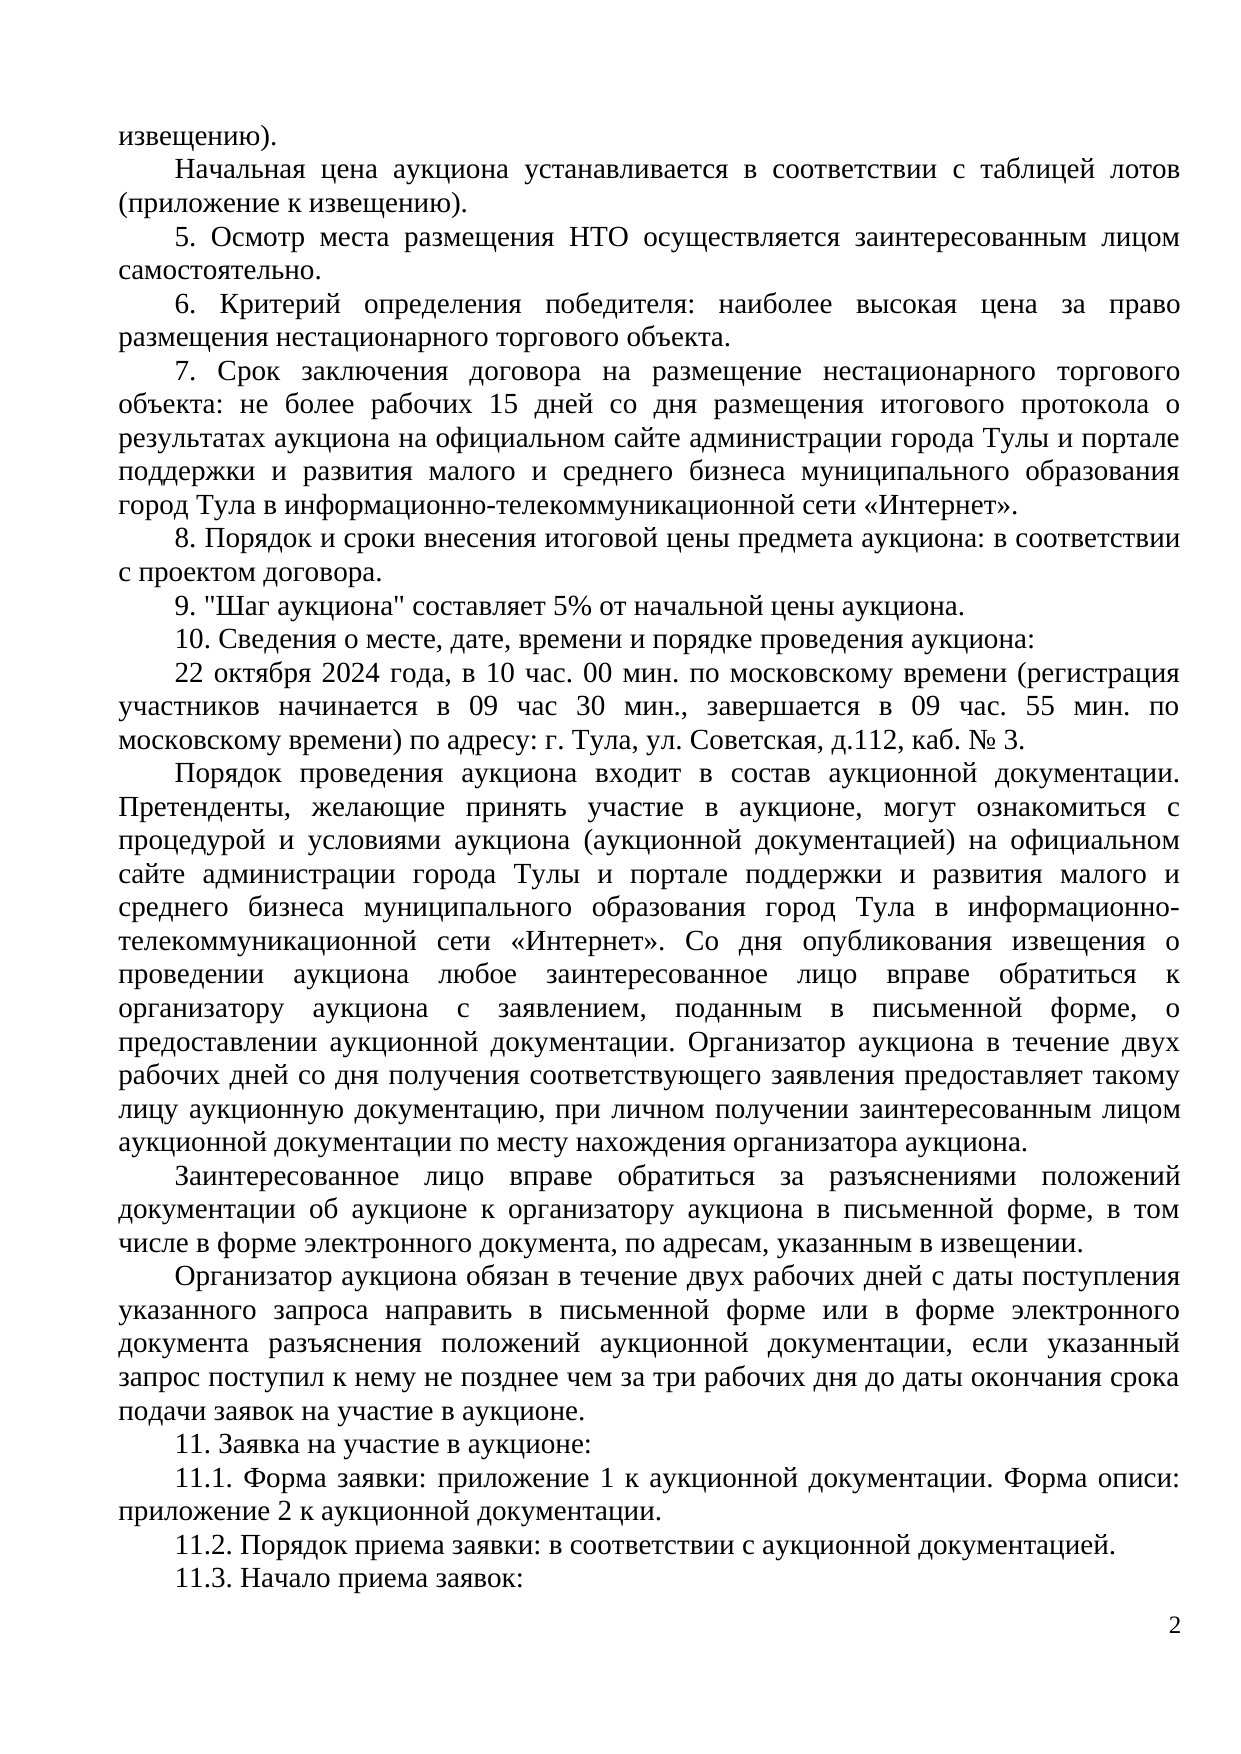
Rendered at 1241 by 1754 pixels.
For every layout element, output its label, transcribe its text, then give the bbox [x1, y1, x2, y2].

text 7. Срок заключения договора на размещение нестационарного торгового объекта: не более рабочих 15 дней со дня размещения итогового протокола о результатах аукциона на официальном сайте администрации города Тулы и портале поддержки и развития малого и среднего бизнеса муниципального образования город Тула в информационно-телекоммуникационной сети «Интернет». [118, 353, 1181, 521]
text 6. Критерий определения победителя: наиболее высокая цена за право размещения нестационарного торгового объекта. [118, 286, 1181, 353]
text 9. "Шаг аукциона" составляет 5% от начальной цены аукциона. [118, 588, 1181, 621]
text 8. Порядок и сроки внесения итоговой цены предмета аукциона: в соответствии с проектом договора. [118, 521, 1181, 588]
text 11. Заявка на участие в аукционе: [118, 1426, 1181, 1460]
text 5. Осмотр места размещения НТО осуществляется заинтересованным лицом самостоятельно. [118, 219, 1181, 286]
text 11.3. Начало приема заявок: [118, 1560, 1181, 1594]
text Заинтересованное лицо вправе обратиться за разъяснениями положений документации об аукционе к организатору аукциона в письменной форме, в том числе в форме электронного документа, по адресам, указанным в извещении. [118, 1158, 1181, 1258]
text 11.2. Порядок приема заявки: в соответствии с аукционной документацией. [118, 1527, 1181, 1560]
text Организатор аукциона обязан в течение двух рабочих дней с даты поступления указанного запроса направить в письменной форме или в форме электронного документа разъяснения положений аукционной документации, если указанный запрос поступил к нему не позднее чем за три рабочих дня до даты окончания срока подачи заявок на участие в аукционе. [118, 1258, 1181, 1426]
text Порядок проведения аукциона входит в состав аукционной документации. Претенденты, желающие принять участие в аукционе, могут ознакомиться с процедурой и условиями аукциона (аукционной документацией) на официальном сайте администрации города Тулы и портале поддержки и развития малого и среднего бизнеса муниципального образования город Тула в информационно-телекоммуникационной сети «Интернет». Со дня опубликования извещения о проведении аукциона любое заинтересованное лицо вправе обратиться к организатору аукциона с заявлением, поданным в письменной форме, о предоставлении аукционной документации. Организатор аукциона в течение двух рабочих дней со дня получения соответствующего заявления предоставляет такому лицу аукционную документацию, при личном получении заинтересованным лицом аукционной документации по месту нахождения организатора аукциона. [118, 755, 1181, 1158]
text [118, 118, 1181, 152]
text 22 октября 2024 года, в 10 час. 00 мин. по московскому времени (регистрация участников начинается в 09 час 30 мин., завершается в 09 час. 55 мин. по московскому времени) по адресу: г. Тула, ул. Советская, д.112, каб. № 3. [118, 655, 1181, 755]
text 10. Сведения о месте, дате, времени и порядке проведения аукциона: [118, 621, 1181, 655]
text 11.1. Форма заявки: приложение 1 к аукционной документации. Форма описи: приложение 2 к аукционной документации. [118, 1460, 1181, 1527]
text Начальная цена аукциона устанавливается в соответствии с таблицей лотов (приложение к извещению). [118, 152, 1181, 219]
